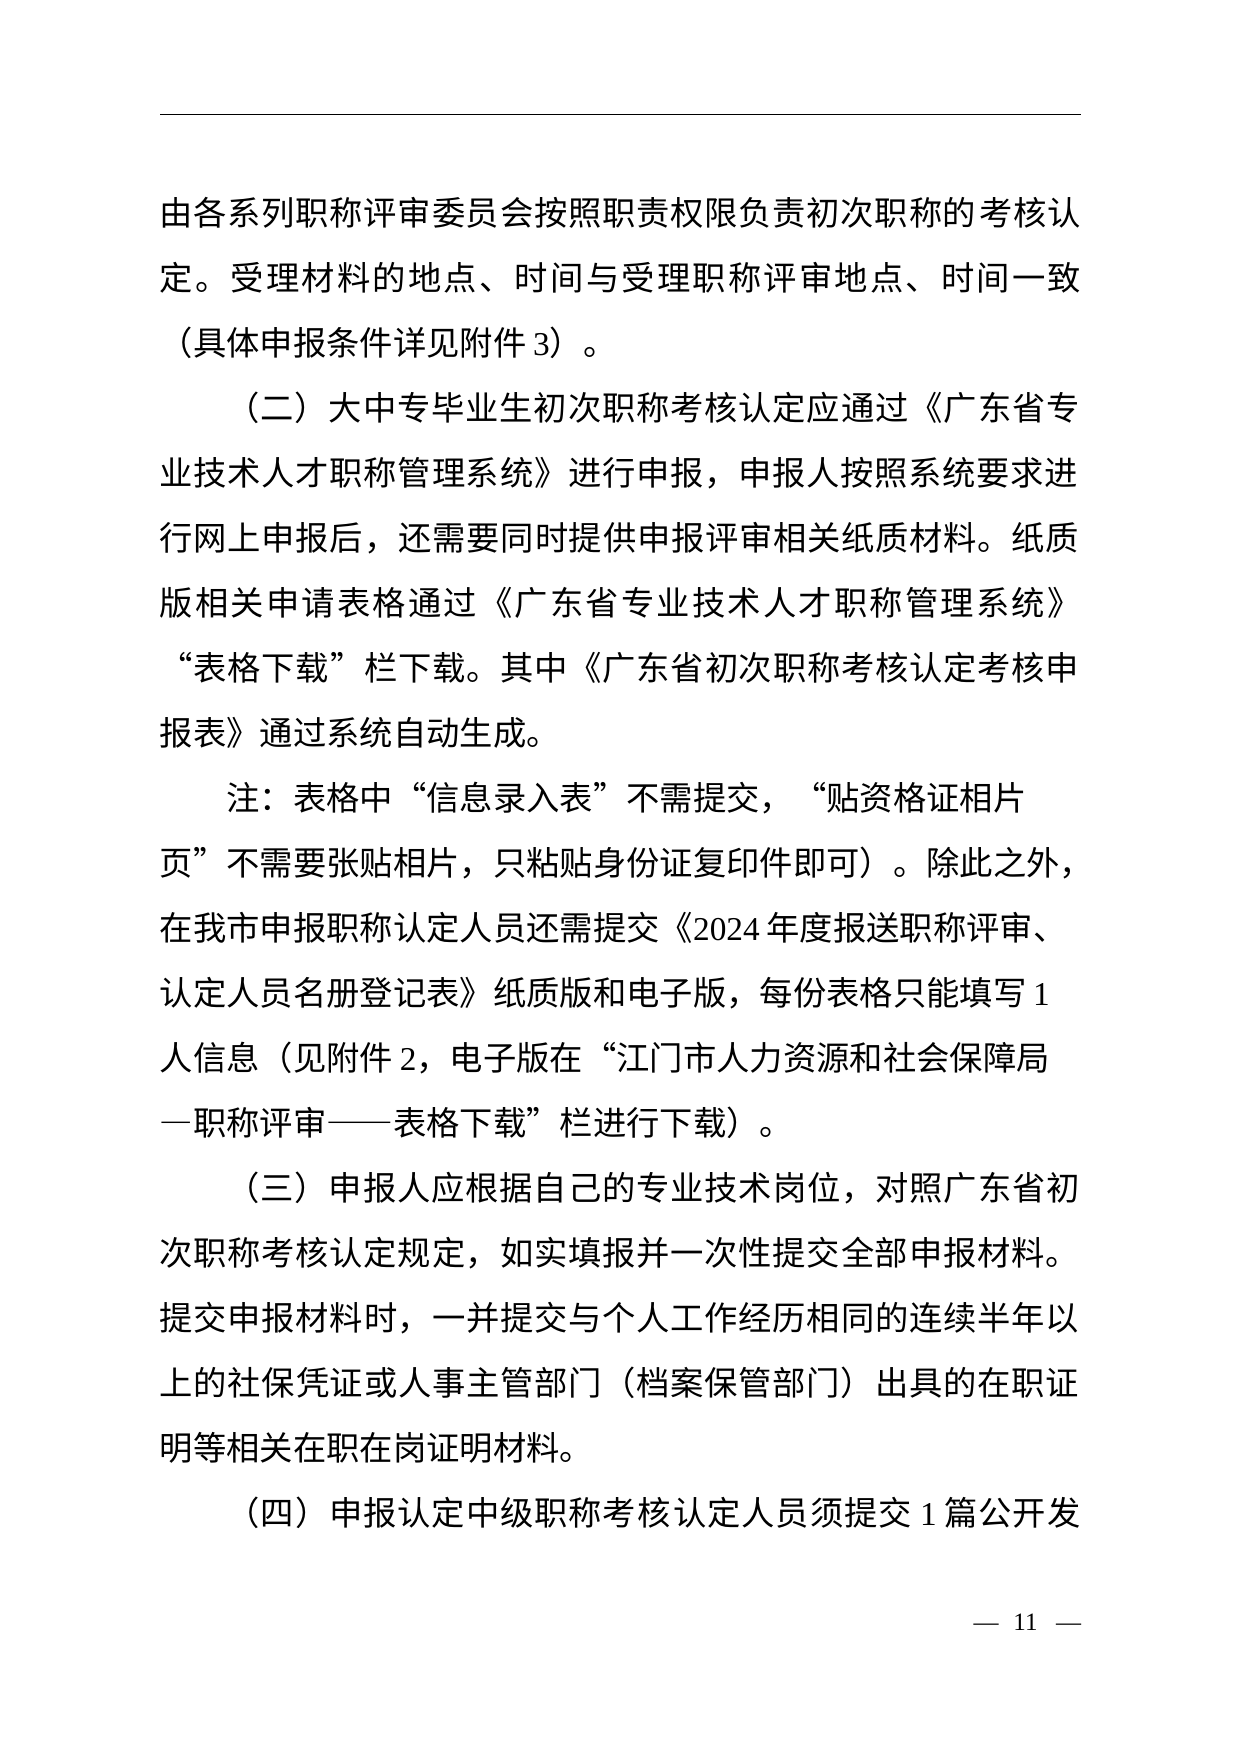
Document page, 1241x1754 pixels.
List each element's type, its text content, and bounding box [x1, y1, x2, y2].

text （二）大中专毕业生初次职称考核认定应通过《广东省专业技术人才职称管理系统》进行申报，申报人按照系统要求进行网上申报后，还需要同时提供申报评审相关纸质材料。纸质版相关申请表格通过《广东省专业技术人才职称管理系统》“表格下载”栏下载。其中《广东省初次职称考核认定考核申报表》通过系统自动生成。 [159, 373, 1081, 763]
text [159, 1478, 1081, 1543]
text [159, 178, 1081, 373]
text 注：表格中“信息录入表”不需提交，“贴资格证相片页”不需要张贴相片，只粘贴身份证复印件即可）。除此之外，在我市申报职称认定人员还需提交《2024年度报送职称评审、认定人员名册登记表》纸质版和电子版，每份表格只能填写1人信息（见附件2，电子版在“江门市人力资源和社会保障局—职称评审——表格下载”栏进行下载）。 [159, 763, 1081, 1153]
text （三）申报人应根据自己的专业技术岗位，对照广东省初次职称考核认定规定，如实填报并一次性提交全部申报材料。提交申报材料时，一并提交与个人工作经历相同的连续半年以上的社保凭证或人事主管部门（档案保管部门）出具的在职证明等相关在职在岗证明材料。 [159, 1153, 1081, 1478]
